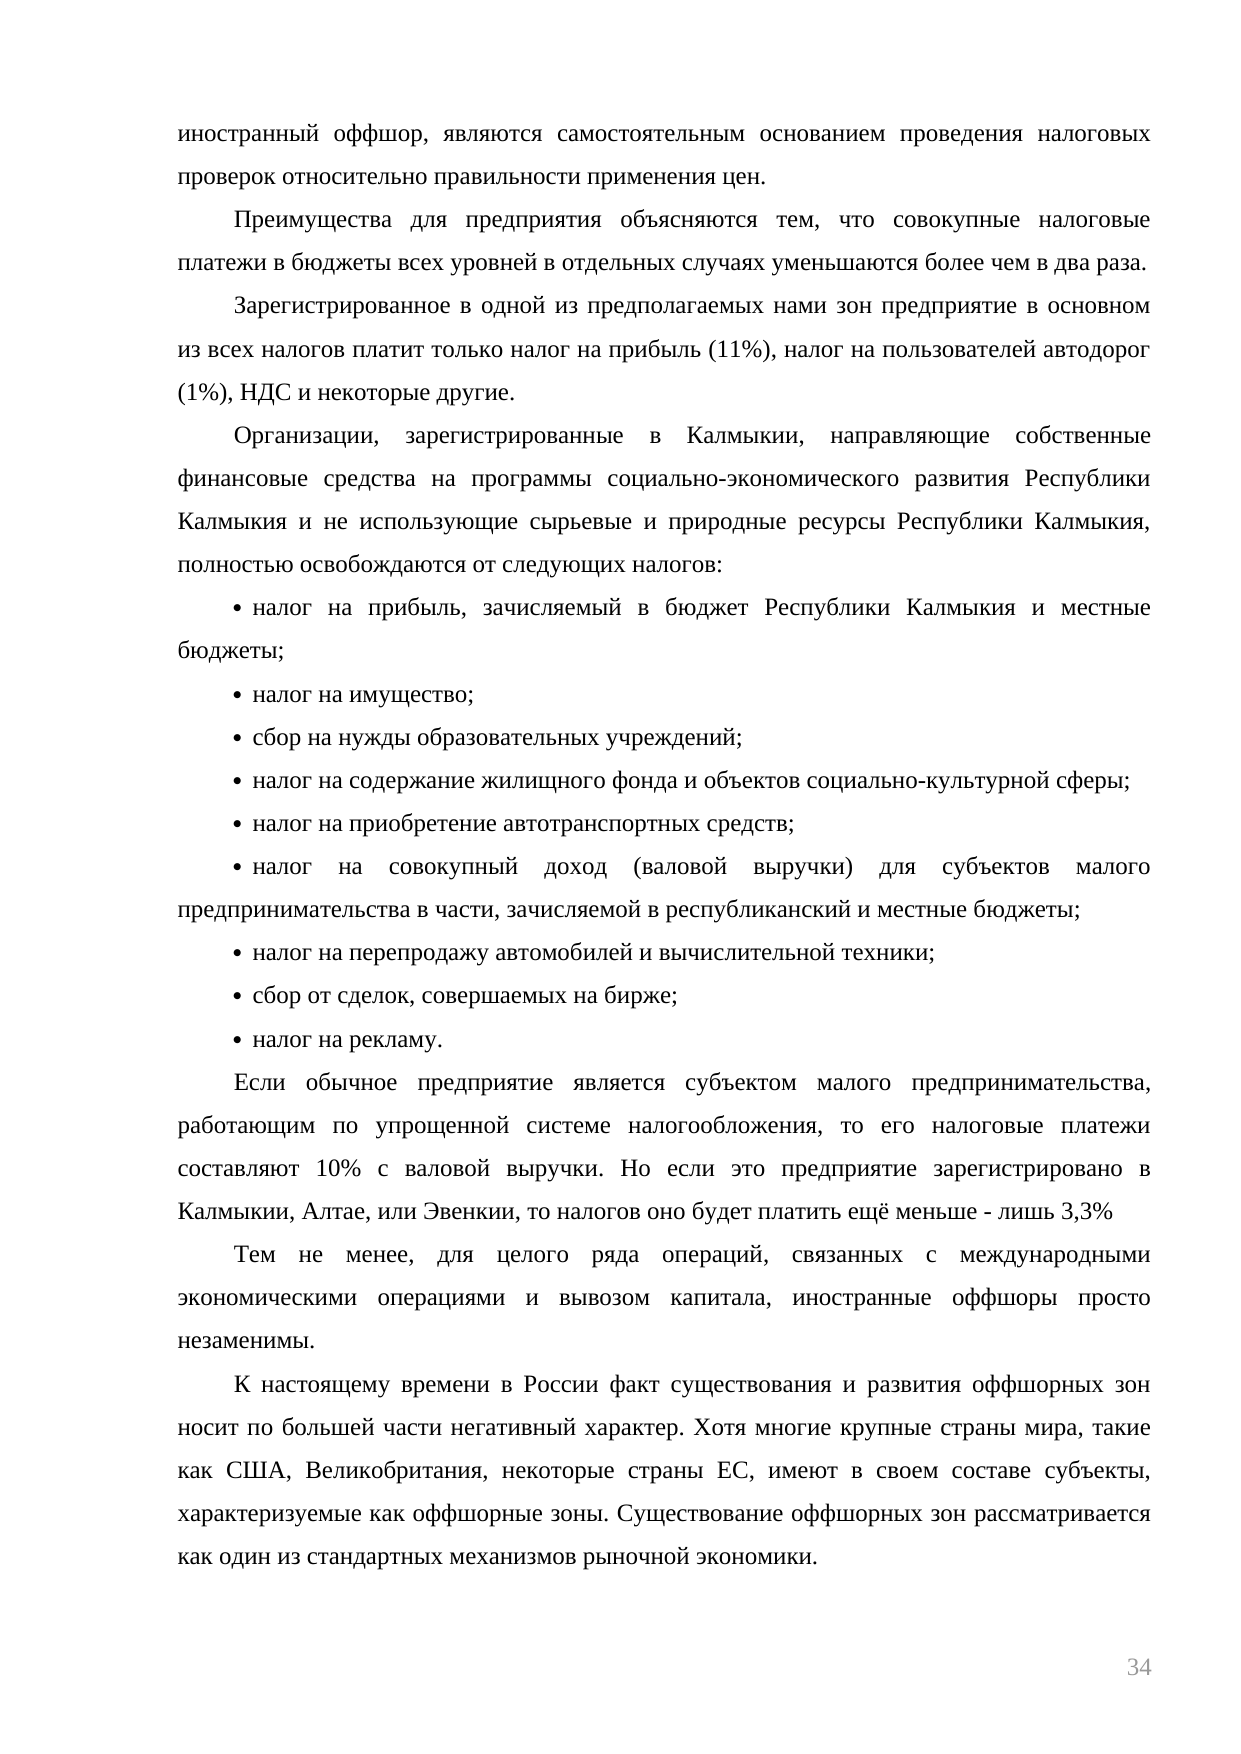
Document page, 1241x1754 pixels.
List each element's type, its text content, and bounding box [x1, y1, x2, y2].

list налог на перепродажу автомобилей и вычислительной техники; [177, 937, 1152, 966]
list налог на рекламу. [177, 1024, 1152, 1052]
text Зарегистрированное в одной из предполагаемых нами зон предприятие в основном из всех налогов платит только налог на прибыль (11%), налог на пользователей автодорог (1%), НДС и некоторые другие. [177, 291, 1152, 406]
list налог на имущество; [177, 679, 1152, 707]
list сбор на нужды образовательных учреждений; [177, 722, 1152, 751]
text Тем не менее, для целого ряда операций, связанных с международными экономическими операциями и вывозом капитала, иностранные оффшоры просто незаменимы. [177, 1239, 1152, 1354]
text К настоящему времени в России факт существования и развития оффшорных зон носит по большей части негативный характер. Хотя многие крупные страны мира, такие как США, Великобритания, некоторые страны ЕС, имеют в своем составе субъекты, характеризуемые как оффшорные зоны. Существование оффшорных зон рассматривается как один из стандартных механизмов рыночной экономики. [177, 1369, 1152, 1570]
text Если обычное предприятие является субъектом малого предпринимательства, работающим по упрощенной системе налогообложения, то его налоговые платежи составляют 10% с валовой выручки. Но если это предприятие зарегистрировано в Калмыкии, Алтае, или Эвенкии, то налогов оно будет платить ещё меньше - лишь 3,3% [177, 1067, 1152, 1225]
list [177, 118, 1152, 190]
list налог на совокупный доход (валовой выручки) для субъектов малого предпринимательства в части, зачисляемой в республиканский и местные бюджеты; [177, 851, 1152, 923]
list налог на приобретение автотранспортных средств; [177, 808, 1152, 837]
list налог на содержание жилищного фонда и объектов социально-культурной сферы; [177, 765, 1152, 794]
list сбор от сделок, совершаемых на бирже; [177, 981, 1152, 1009]
text Организации, зарегистрированные в Калмыкии, направляющие собственные финансовые средства на программы социально-экономического развития Республики Калмыкия и не использующие сырьевые и природные ресурсы Республики Калмыкия, полностью освобождаются от следующих налогов: [177, 420, 1152, 578]
text Преимущества для предприятия объясняются тем, что совокупные налоговые платежи в бюджеты всех уровней в отдельных случаях уменьшаются более чем в два раза. [177, 204, 1152, 276]
list налог на прибыль, зачисляемый в бюджет Республики Калмыкия и местные бюджеты; [177, 592, 1152, 664]
